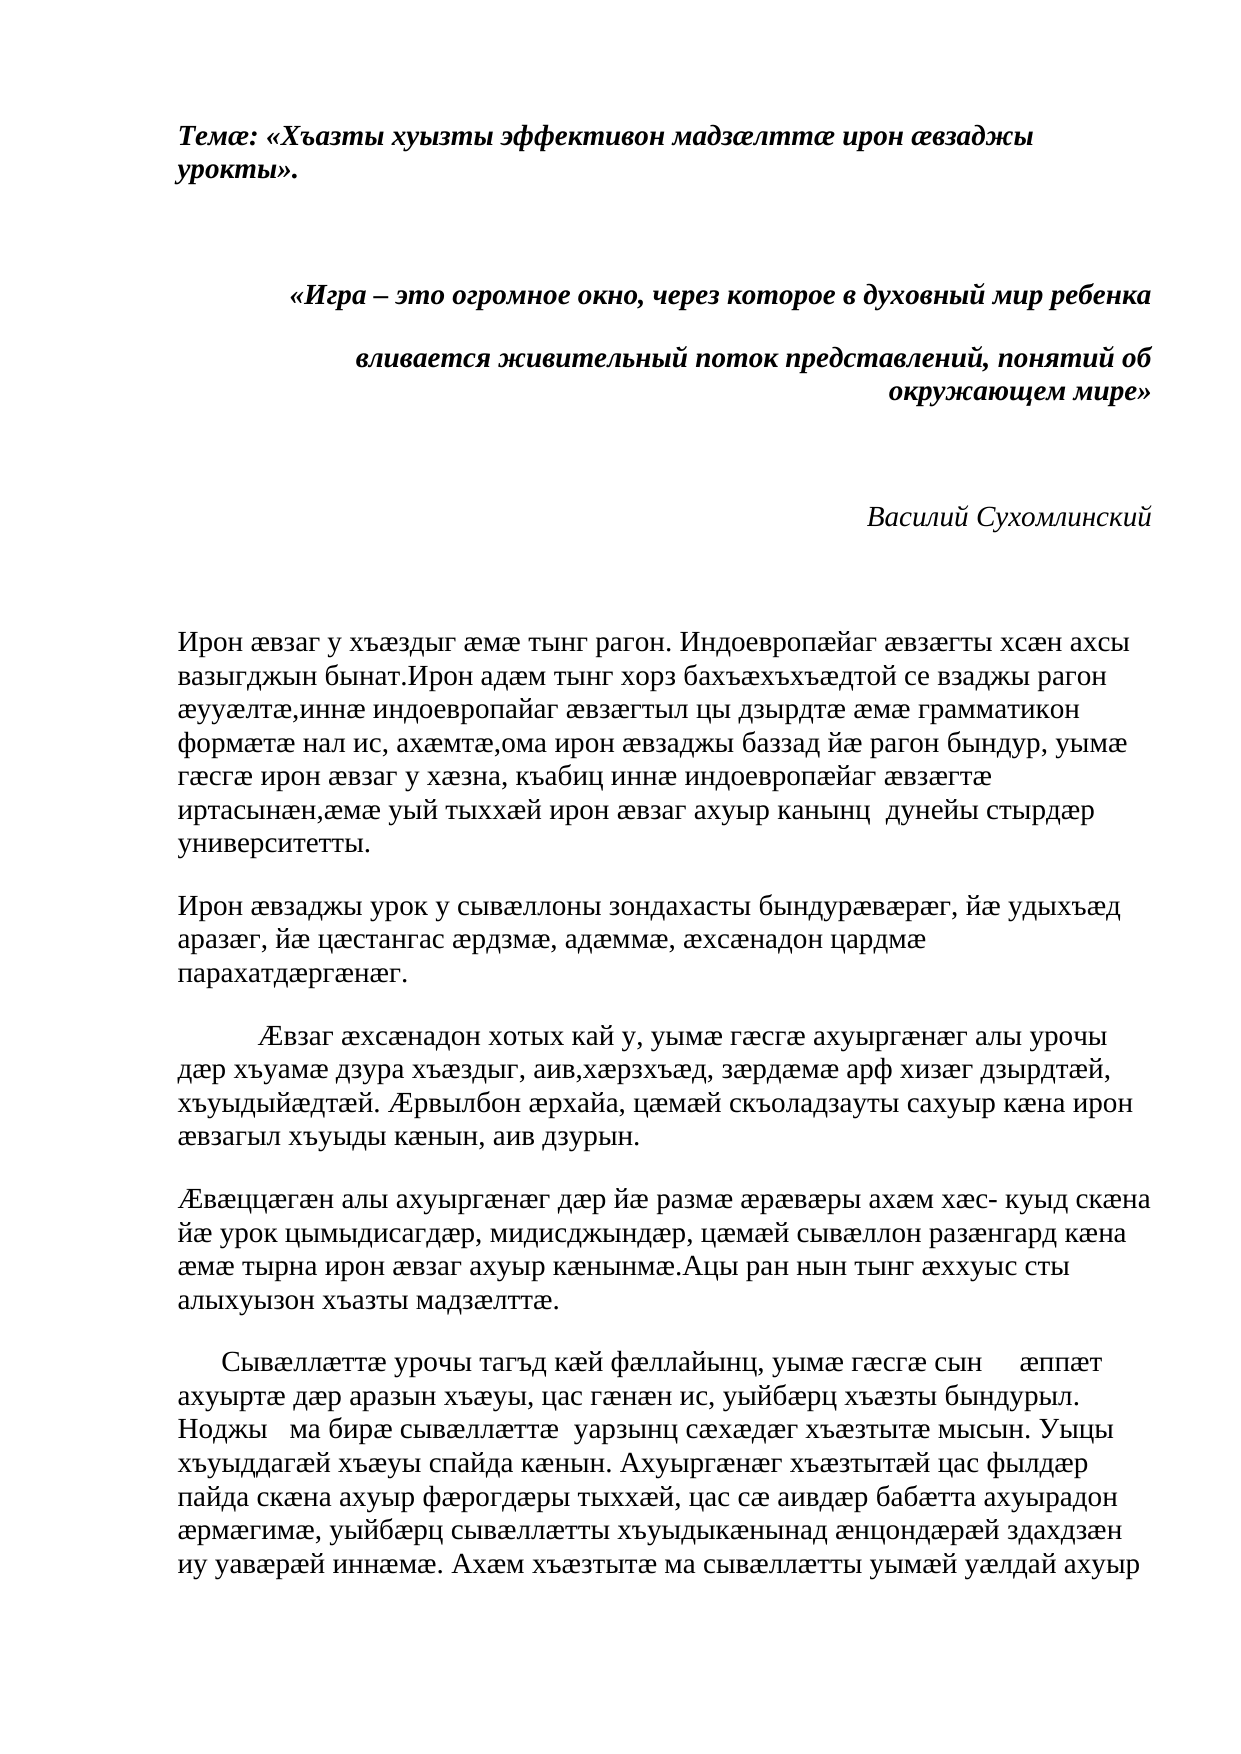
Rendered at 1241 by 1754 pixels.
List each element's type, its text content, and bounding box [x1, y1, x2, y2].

text Ӕвзаг ӕхсӕнадон хотых кай у, уымӕ гӕсгӕ ахуыргӕнӕг алы урочы дӕр хъуамӕ дзура хъӕздыг, аив,хӕрзхъӕд, зӕрдӕмӕ арф хизӕг дзырдтӕй, хъуыдыйӕдтӕй. Ӕрвылбон ӕрхайа, цӕмӕй скъоладзауты сахуыр кӕна ирон ӕвзагыл хъуыды кӕнын, аив дзурын. [177, 1018, 1152, 1152]
text вливается живительный поток представлений, понятий об окружающем мире» [177, 340, 1152, 407]
text Темæ: «Хъазты хуызты эффективон мадзæлттæ ирон æвзаджы урокты». [177, 118, 1152, 185]
text Ирон ӕвзаг у хъӕздыг ӕмӕ тынг рагон. Индоевропæйаг ӕвзӕгты хсӕн ахсы вазыгджын бынат.Ирон адӕм тынг хорз бахъӕхъхъӕдтой се взаджы рагон ӕууӕлтӕ,иннӕ индоевропайаг ӕвзӕгтыл цы дзырдтӕ ӕмӕ грамматикон формӕтӕ нал ис, ахӕмтӕ,ома ирон ӕвзаджы баззад йӕ рагон бындур, уымӕ гӕсгӕ ирон ӕвзаг у хӕзна, къабиц иннӕ индоевропӕйаг ӕвзӕгтӕ иртасынӕн,ӕмӕ уый тыххӕй ирон ӕвзаг ахуыр канынц дунейы стырдӕр университетты. [177, 624, 1152, 859]
text Æвæццæгæн алы ахуыргæнæг дæр йæ размæ æрæвæры ахæм хæс- куыд скæна йæ урок цымыдисагдæр, мидисджындæр, цæмæй сывæллон разæнгард кæна æмæ тырна ирон æвзаг ахуыр кæнынмæ.Ацы ран нын тынг æххуыс сты алыхуызон хъазты мадзæлттæ. [177, 1181, 1152, 1315]
text Василий Сухомлинский [177, 499, 1152, 532]
text Ирон ӕвзаджы урок у сывӕллоны зондахасты бындурӕвӕрӕг, йӕ удыхъӕд аразӕг, йӕ цӕстангас ӕрдзмӕ, адӕммӕ, ӕхсӕнадон цардмӕ парахатдӕргӕнӕг. [177, 888, 1152, 989]
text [177, 1344, 1152, 1579]
text «Игра – это огромное окно, через которое в духовный мир ребенка [177, 277, 1152, 311]
